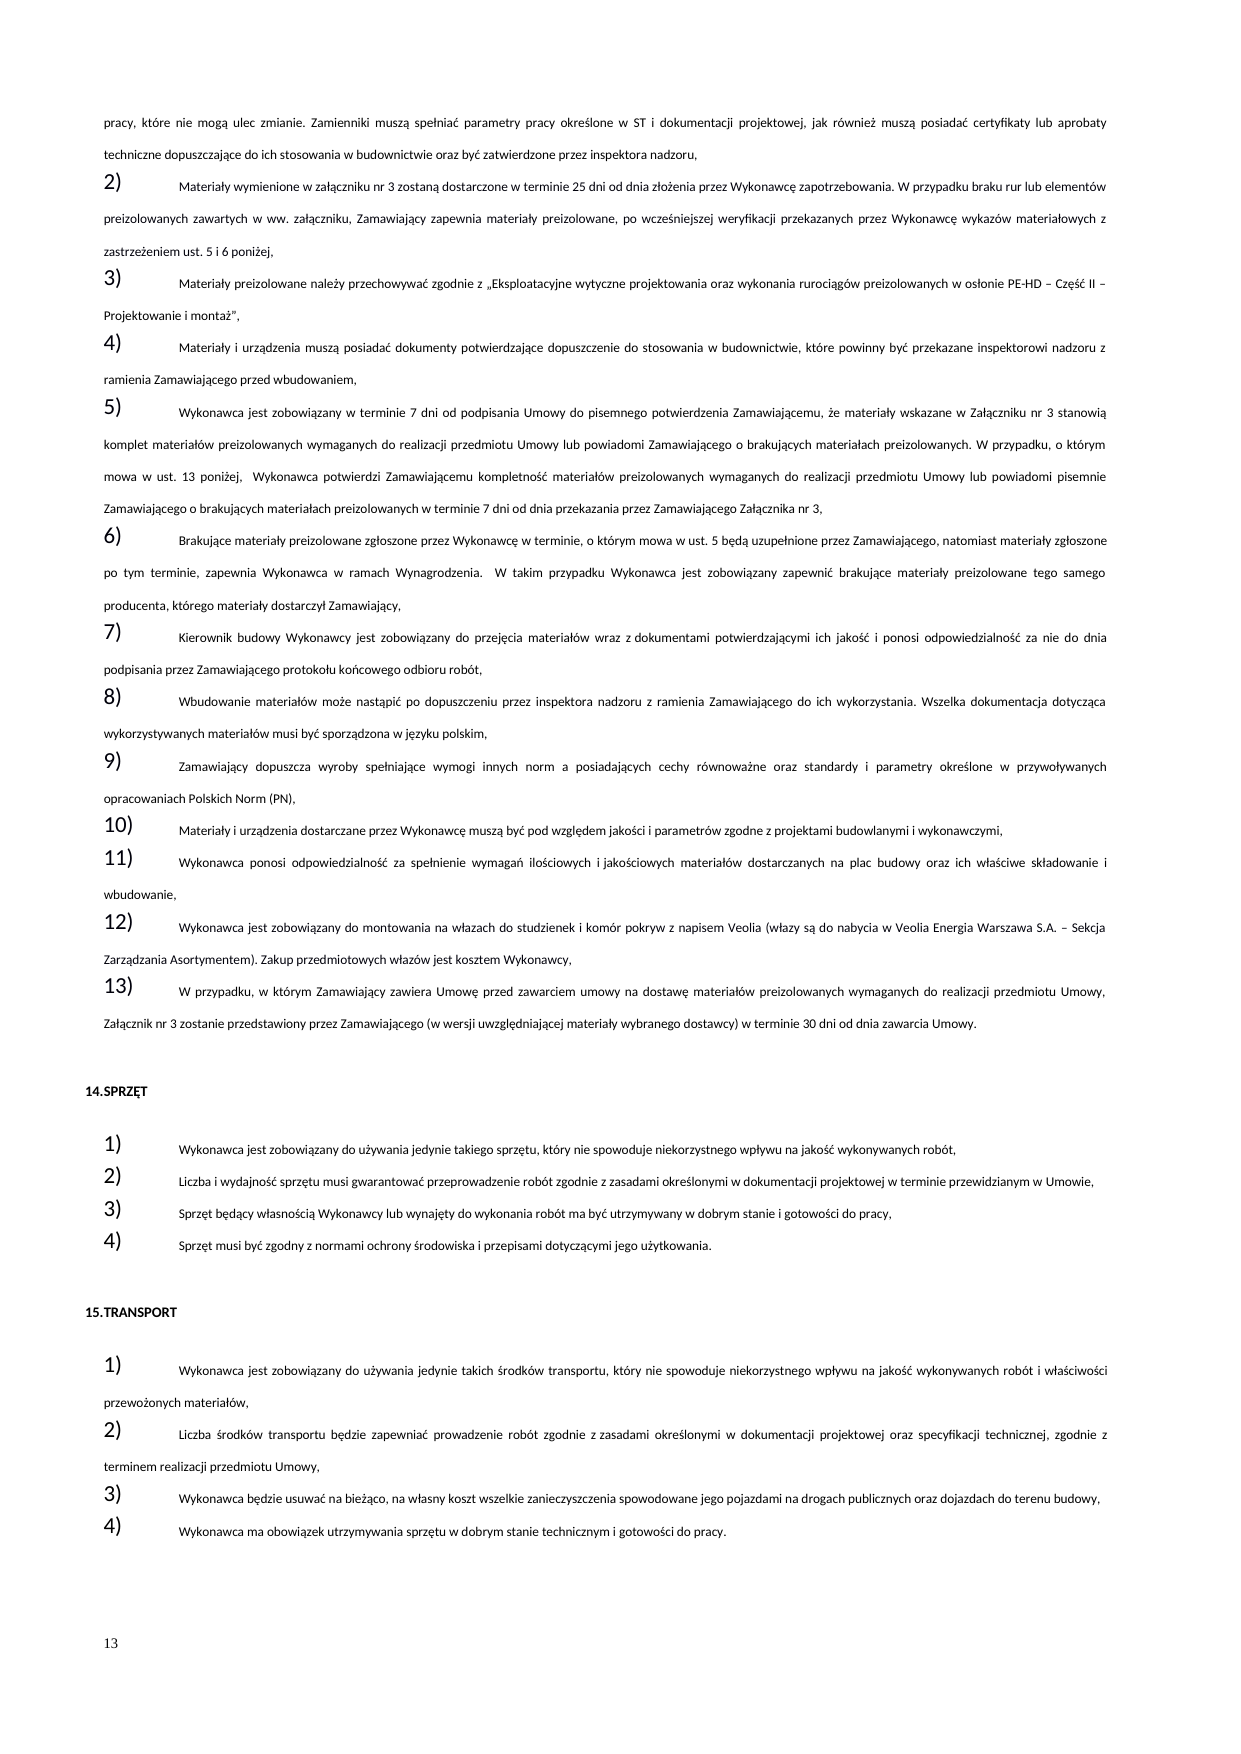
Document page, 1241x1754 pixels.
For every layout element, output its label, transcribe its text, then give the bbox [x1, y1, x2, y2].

list Wykonawca jest zobowiązany w terminie 7 dni od podpisania Umowy do pisemnego potwierdzenia Zamawiającemu, że materiały wskazane w Załączniku nr 3 stanowią komplet materiałów preizolowanych wymaganych do realizacji przedmiotu Umowy lub powiadomi Zamawiającego o brakujących materiałach preizolowanych. W przypadku, o którym mowa w ust. 13 poniżej, Wykonawca potwierdzi Zamawiającemu kompletność materiałów preizolowanych wymaganych do realizacji przedmiotu Umowy lub powiadomi pisemnie Zamawiającego o brakujących materiałach preizolowanych w terminie 7 dni od dnia przekazania przez Zamawiającego Załącznika nr 3, [103, 392, 1107, 517]
list Materiały i urządzenia dostarczane przez Wykonawcę muszą być pod względem jakości i parametrów zgodne z projektami budowlanymi i wykonawczymi, [103, 811, 1107, 839]
list Zamawiający dopuszcza wyroby spełniające wymogi innych norm a posiadających cechy równoważne oraz standardy i parametry określone w przywoływanych opracowaniach Polskich Norm (PN), [103, 746, 1107, 806]
list Materiały i urządzenia muszą posiadać dokumenty potwierdzające dopuszczenie do stosowania w budownictwie, które powinny być przekazane inspektorowi nadzoru z ramienia Zamawiającego przed wbudowaniem, [103, 328, 1107, 388]
list Sprzęt będący własnością Wykonawcy lub wynajęty do wykonania robót ma być utrzymywany w dobrym stanie i gotowości do pracy, [103, 1194, 1107, 1222]
list Wykonawca jest zobowiązany do używania jedynie takiego sprzętu, który nie spowoduje niekorzystnego wpływu na jakość wykonywanych robót, [103, 1129, 1107, 1157]
list W przypadku, w którym Zamawiający zawiera Umowę przed zawarciem umowy na dostawę materiałów preizolowanych wymaganych do realizacji przedmiotu Umowy, Załącznik nr 3 zostanie przedstawiony przez Zamawiającego (w wersji uwzględniającej materiały wybranego dostawcy) w terminie 30 dni od dnia zawarcia Umowy. [103, 972, 1107, 1032]
list Wykonawca ponosi odpowiedzialność za spełnienie wymagań ilościowych i jakościowych materiałów dostarczanych na plac budowy oraz ich właściwe składowanie i wbudowanie, [103, 843, 1107, 903]
list TRANSPORT [103, 1290, 1107, 1321]
list Wbudowanie materiałów może nastąpić po dopuszczeniu przez inspektora nadzoru z ramienia Zamawiającego do ich wykorzystania. Wszelka dokumentacja dotycząca wykorzystywanych materiałów musi być sporządzona w języku polskim, [103, 682, 1107, 742]
list Sprzęt musi być zgodny z normami ochrony środowiska i przepisami dotyczącymi jego użytkowania. [103, 1226, 1107, 1254]
list Materiały preizolowane należy przechowywać zgodnie z „Eksploatacyjne wytyczne projektowania oraz wykonania rurociągów preizolowanych w osłonie PE-HD – Część II – Projektowanie i montaż”, [103, 263, 1107, 324]
list Materiały wymienione w załączniku nr 3 zostaną dostarczone w terminie 25 dni od dnia złożenia przez Wykonawcę zapotrzebowania. W przypadku braku rur lub elementów preizolowanych zawartych w ww. załączniku, Zamawiający zapewnia materiały preizolowane, po wcześniejszej weryfikacji przekazanych przez Wykonawcę wykazów materiałowych z zastrzeżeniem ust. 5 i 6 poniżej, [103, 167, 1107, 259]
list Brakujące materiały preizolowane zgłoszone przez Wykonawcę w terminie, o którym mowa w ust. 5 będą uzupełnione przez Zamawiającego, natomiast materiały zgłoszone po tym terminie, zapewnia Wykonawca w ramach Wynagrodzenia. W takim przypadku Wykonawca jest zobowiązany zapewnić brakujące materiały preizolowane tego samego producenta, którego materiały dostarczył Zamawiający, [103, 521, 1107, 613]
list Wykonawca jest zobowiązany do montowania na włazach do studzienek i komór pokryw z napisem Veolia (włazy są do nabycia w Veolia Energia Warszawa S.A. – Sekcja Zarządzania Asortymentem). Zakup przedmiotowych włazów jest kosztem Wykonawcy, [103, 907, 1107, 967]
list Wykonawca ma obowiązek utrzymywania sprzętu w dobrym stanie technicznym i gotowości do pracy. [103, 1511, 1107, 1539]
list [103, 102, 1107, 163]
list SPRZĘT [103, 1069, 1107, 1100]
list Liczba i wydajność sprzętu musi gwarantować przeprowadzenie robót zgodnie z zasadami określonymi w dokumentacji projektowej w terminie przewidzianym w Umowie, [103, 1162, 1107, 1190]
list Liczba środków transportu będzie zapewniać prowadzenie robót zgodnie z zasadami określonymi w dokumentacji projektowej oraz specyfikacji technicznej, zgodnie z terminem realizacji przedmiotu Umowy, [103, 1415, 1107, 1475]
list Kierownik budowy Wykonawcy jest zobowiązany do przejęcia materiałów wraz z dokumentami potwierdzającymi ich jakość i ponosi odpowiedzialność za nie do dnia podpisania przez Zamawiającego protokołu końcowego odbioru robót, [103, 617, 1107, 678]
list Wykonawca jest zobowiązany do używania jedynie takich środków transportu, który nie spowoduje niekorzystnego wpływu na jakość wykonywanych robót i właściwości przewożonych materiałów, [103, 1350, 1107, 1411]
list Wykonawca będzie usuwać na bieżąco, na własny koszt wszelkie zanieczyszczenia spowodowane jego pojazdami na drogach publicznych oraz dojazdach do terenu budowy, [103, 1479, 1107, 1507]
